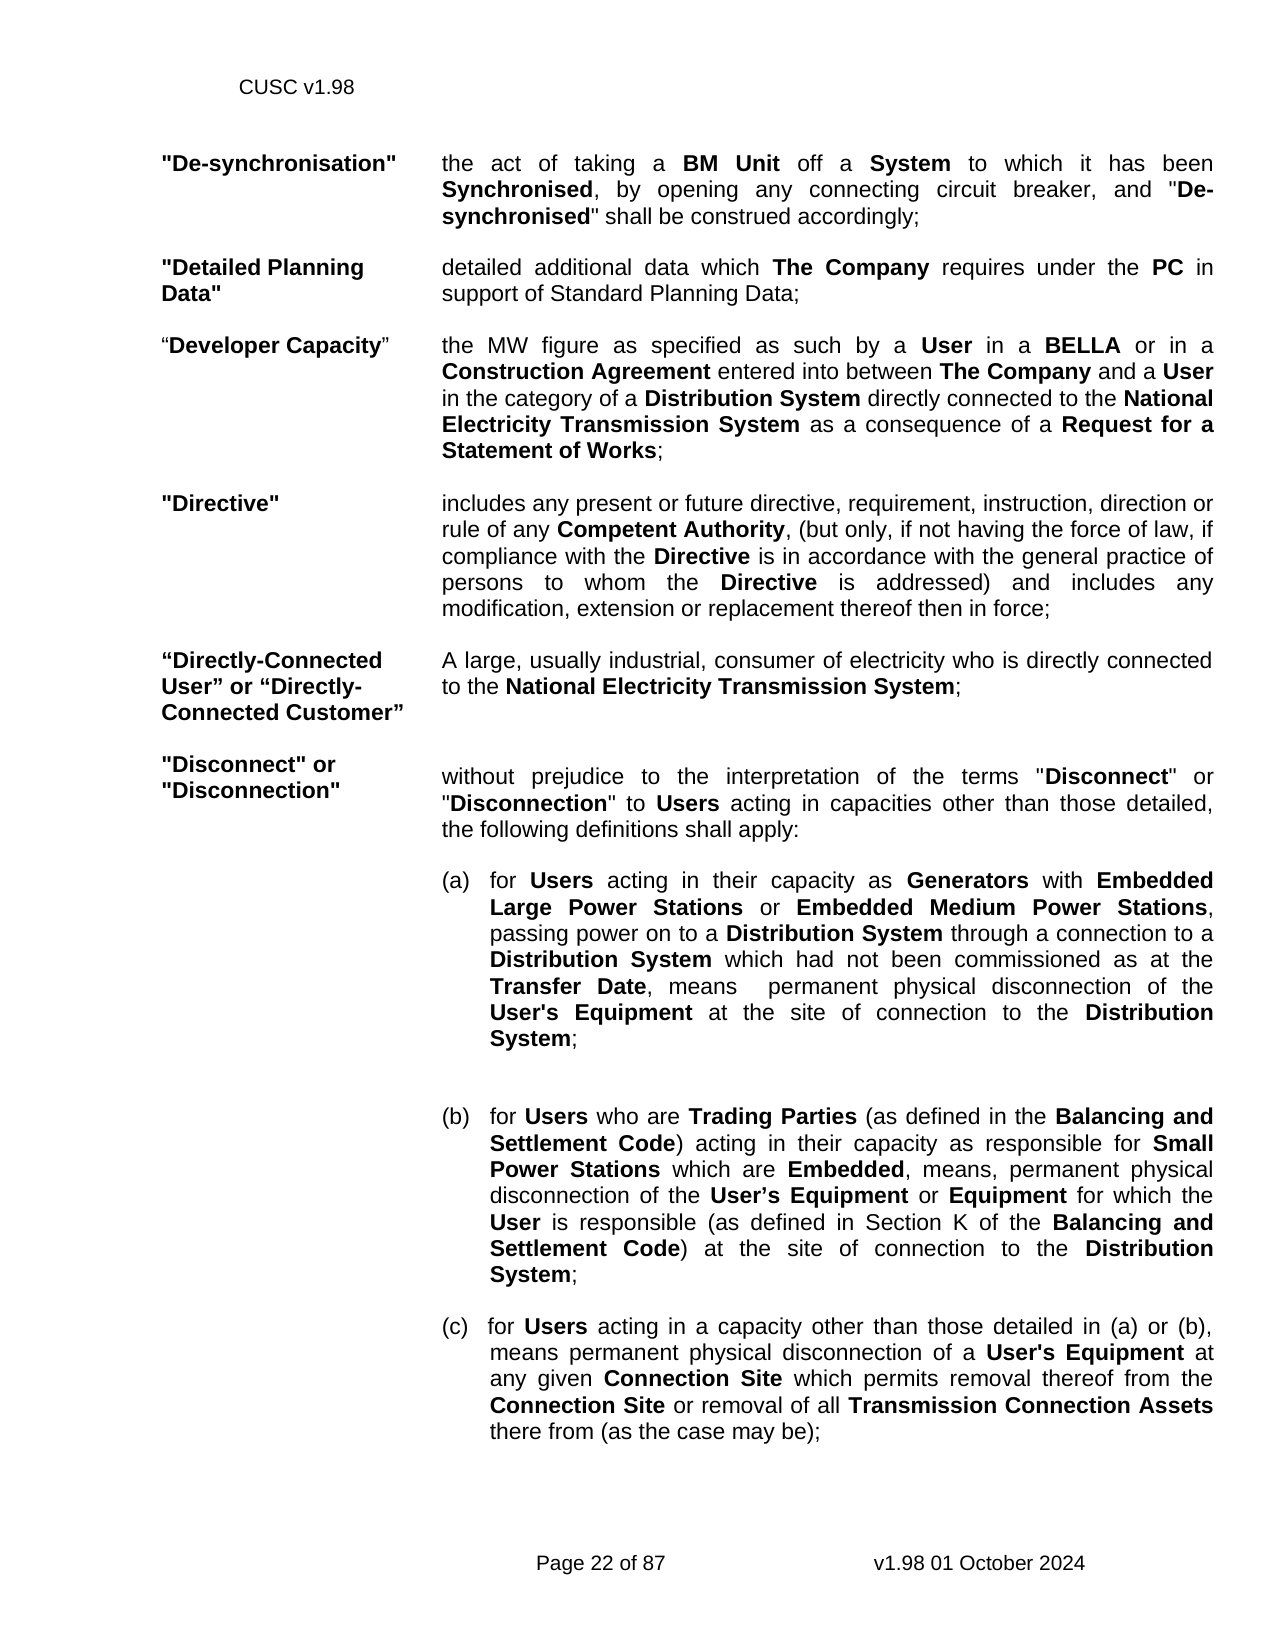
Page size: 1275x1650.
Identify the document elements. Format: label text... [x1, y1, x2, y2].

table_cell includes any present or future directive, requirement, instruction, direction or rule of any Competent Authority, (but only, if not having the force of law, if compliance with the Directive is in accordance with the general practice of persons to whom the Directive is addressed) and includes any modification, extension or replacement thereof then in force; [431, 490, 1225, 647]
table_cell “Developer Capacity” [150, 332, 431, 490]
table_cell “Directly-Connected User” or “Directly-Connected Customer” [150, 647, 431, 751]
table_cell detailed additional data which The Company requires under the PC in support of Standard Planning Data; [431, 254, 1225, 332]
table_cell the MW figure as specified as such by a User in a BELLA or in a Construction Agreement entered into between The Company and a User in the category of a Distribution System directly connected to the National Electricity Transmission System as a consequence of a Request for a Statement of Works; [431, 332, 1225, 490]
table_cell "Directive" [150, 490, 431, 647]
table_cell "Detailed Planning Data" [150, 254, 431, 332]
table_cell the act of taking a BM Unit off a System to which it has been Synchronised, by opening any connecting circuit breaker, and "De-synchronised" shall be construed accordingly; [431, 150, 1225, 254]
table_cell without prejudice to the interpretation of the terms "Disconnect" or "Disconnection" to Users acting in capacities other than those detailed, the following definitions shall apply: (a) for Users acting in their capacity as Generators with Embedded Large Power Stations or Embedded Medium Power Stations, passing power on to a Distribution System through a connection to a Distribution System which had not been commissioned as at the Transfer Date, means permanent physical disconnection of the User's Equipment at the site of connection to the Distribution System; (b) for Users who are Trading Parties (as defined in the Balancing and Settlement Code) acting in their capacity as responsible for Small Power Stations which are Embedded, means, permanent physical disconnection of the User’s Equipment or Equipment for which the User is responsible (as defined in Section K of the Balancing and Settlement Code) at the site of connection to the Distribution System; (c) for Users acting in a capacity other than those detailed in (a) or (b), means permanent physical disconnection of a User's Equipment at any given Connection Site which permits removal thereof from the Connection Site or removal of all Transmission Connection Assets there from (as the case may be); [431, 751, 1225, 1457]
table_cell A large, usually industrial, consumer of electricity who is directly connected to the National Electricity Transmission System; [431, 647, 1225, 751]
table_cell "Disconnect" or "Disconnection" [150, 751, 431, 1457]
table_cell "De-synchronisation" [150, 150, 431, 254]
